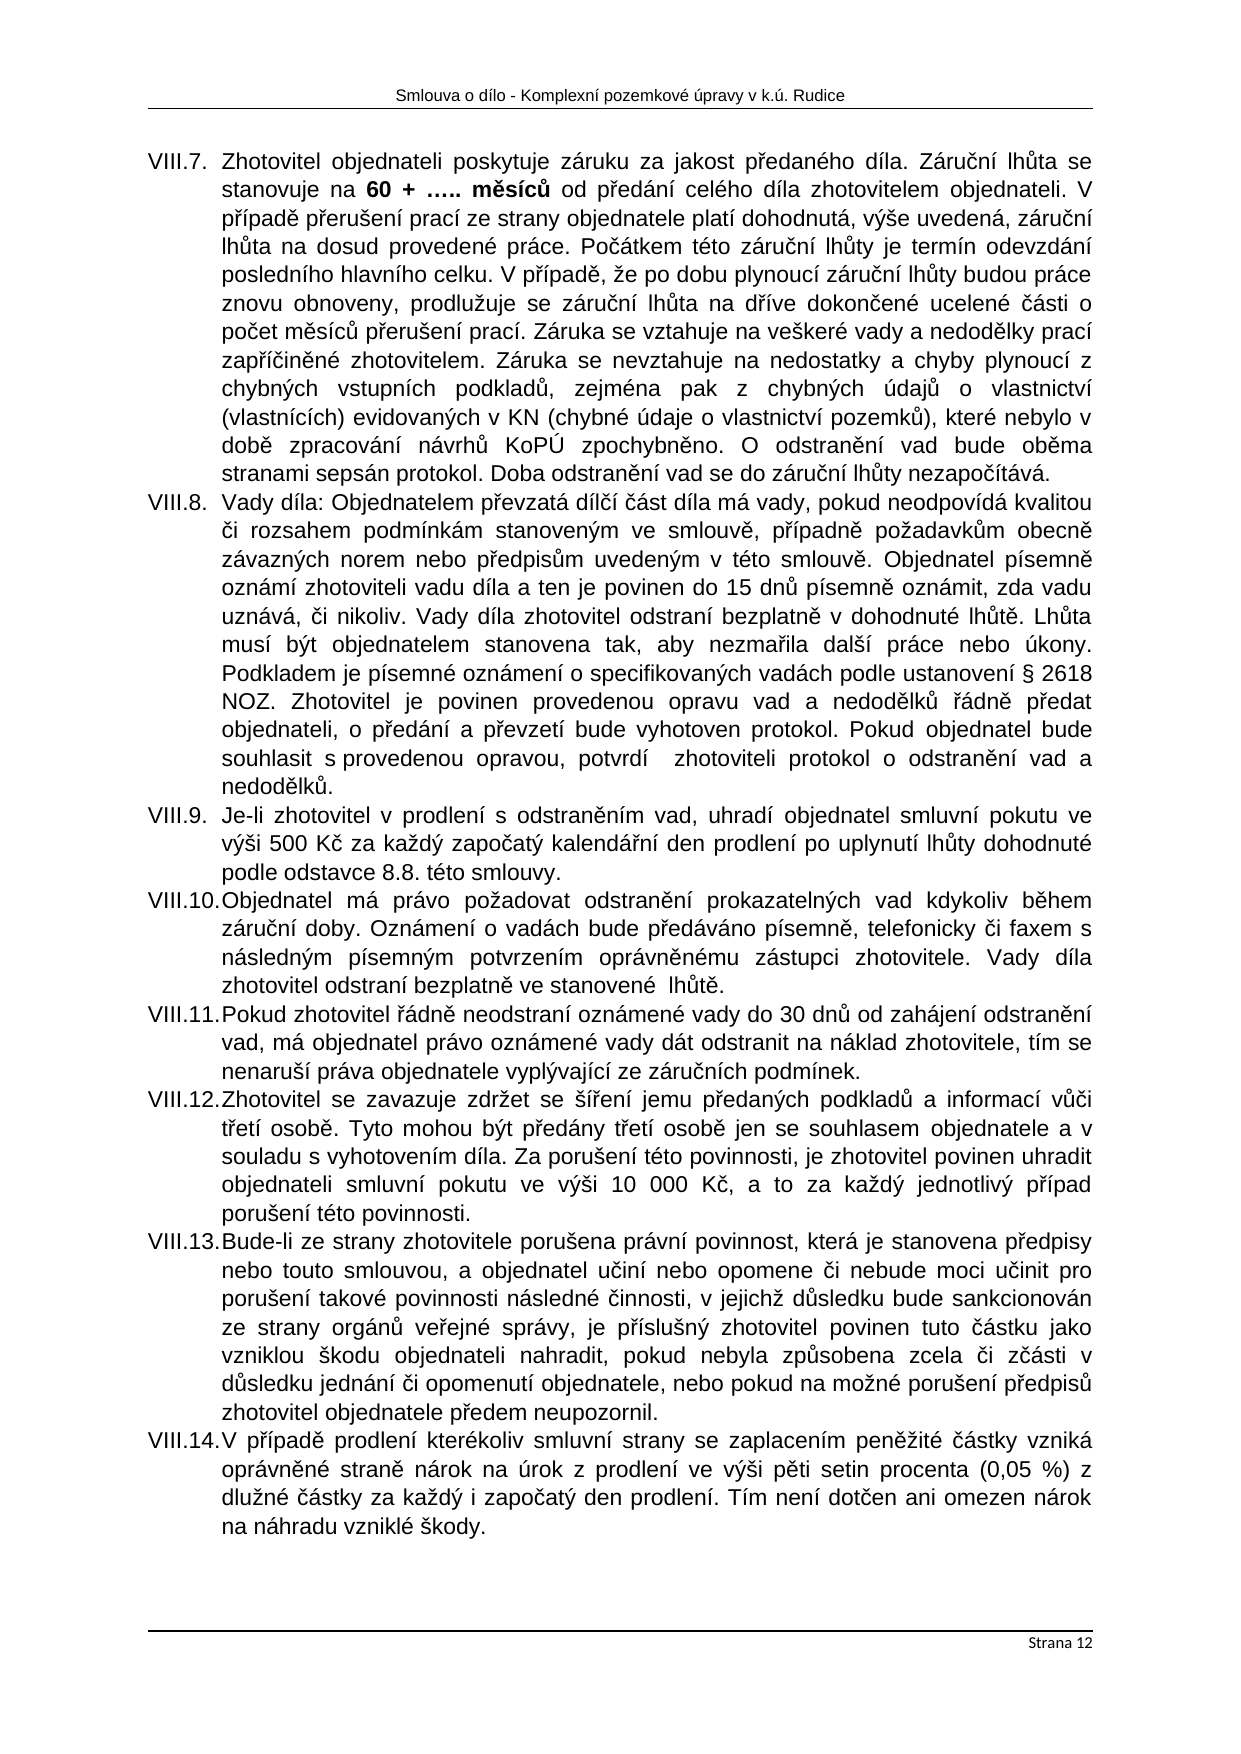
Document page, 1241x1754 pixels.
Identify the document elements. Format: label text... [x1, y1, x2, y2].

list V případě prodlení kterékoliv smluvní strany se zaplacením peněžité částky vzniká oprávněné straně nárok na úrok z prodlení ve výši pěti setin procenta (0,05 %) z dlužné částky za každý i započatý den prodlení. Tím není dotčen ani omezen nárok na náhradu vzniklé škody. [148, 1427, 1093, 1539]
list Zhotovitel se zavazuje zdržet se šíření jemu předaných podkladů a informací vůči třetí osobě. Tyto mohou být předány třetí osobě jen se souhlasem objednatele a v souladu s vyhotovením díla. Za porušení této povinnosti, je zhotovitel povinen uhradit objednateli smluvní pokutu ve výši 10 000 Kč, a to za každý jednotlivý případ porušení této povinnosti. [148, 1086, 1093, 1226]
list Bude-li ze strany zhotovitele porušena právní povinnost, která je stanovena předpisy nebo touto smlouvou, a objednatel učiní nebo opomene či nebude moci učinit pro porušení takové povinnosti následné činnosti, v jejichž důsledku bude sankcionován ze strany orgánů veřejné správy, je příslušný zhotovitel povinen tuto částku jako vzniklou škodu objednateli nahradit, pokud nebyla způsobena zcela či zčásti v důsledku jednání či opomenutí objednatele, nebo pokud na možné porušení předpisů zhotovitel objednatele předem neupozornil. [148, 1228, 1093, 1425]
list Objednatel má právo požadovat odstranění prokazatelných vad kdykoliv během záruční doby. Oznámení o vadách bude předáváno písemně, telefonicky či faxem s následným písemným potvrzením oprávněnému zástupci zhotovitele. Vady díla zhotovitel odstraní bezplatně ve stanovené lhůtě. [148, 887, 1093, 999]
list Je-li zhotovitel v prodlení s odstraněním vad, uhradí objednatel smluvní pokutu ve výši 500 Kč za každý započatý kalendářní den prodlení po uplynutí lhůty dohodnuté podle odstavce 8.8. této smlouvy. [148, 802, 1093, 885]
list Pokud zhotovitel řádně neodstraní oznámené vady do 30 dnů od zahájení odstranění vad, má objednatel právo oznámené vady dát odstranit na náklad zhotovitele, tím se nenaruší práva objednatele vyplývající ze záručních podmínek. [148, 1001, 1093, 1084]
list Zhotovitel objednateli poskytuje záruku za jakost předaného díla. Záruční lhůta se stanovuje na 60 + ….. měsíců od předání celého díla zhotovitelem objednateli. V případě přerušení prací ze strany objednatele platí dohodnutá, výše uvedená, záruční lhůta na dosud provedené práce. Počátkem této záruční lhůty je termín odevzdání posledního hlavního celku. V případě, že po dobu plynoucí záruční lhůty budou práce znovu obnoveny, prodlužuje se záruční lhůta na dříve dokončené ucelené části o počet měsíců přerušení prací. Záruka se vztahuje na veškeré vady a nedodělky prací zapříčiněné zhotovitelem. Záruka se nevztahuje na nedostatky a chyby plynoucí z chybných vstupních podkladů, zejména pak z chybných údajů o vlastnictví (vlastnících) evidovaných v KN (chybné údaje o vlastnictví pozemků), které nebylo v době zpracování návrhů KoPÚ zpochybněno. O odstranění vad bude oběma stranami sepsán protokol. Doba odstranění vad se do záruční lhůty nezapočítává. [148, 148, 1093, 487]
list Vady díla: Objednatelem převzatá dílčí část díla má vady, pokud neodpovídá kvalitou či rozsahem podmínkám stanoveným ve smlouvě, případně požadavkům obecně závazných norem nebo předpisům uvedeným v této smlouvě. Objednatel písemně oznámí zhotoviteli vadu díla a ten je povinen do 15 dnů písemně oznámit, zda vadu uznává, či nikoliv. Vady díla zhotovitel odstraní bezplatně v dohodnuté lhůtě. Lhůta musí být objednatelem stanovena tak, aby nezmařila další práce nebo úkony. Podkladem je písemné oznámení o specifikovaných vadách podle ustanovení § 2618 NOZ. Zhotovitel je povinen provedenou opravu vad a nedodělků řádně předat objednateli, o předání a převzetí bude vyhotoven protokol. Pokud objednatel bude souhlasit s provedenou opravou, potvrdí zhotoviteli protokol o odstranění vad a nedodělků. [148, 489, 1093, 799]
